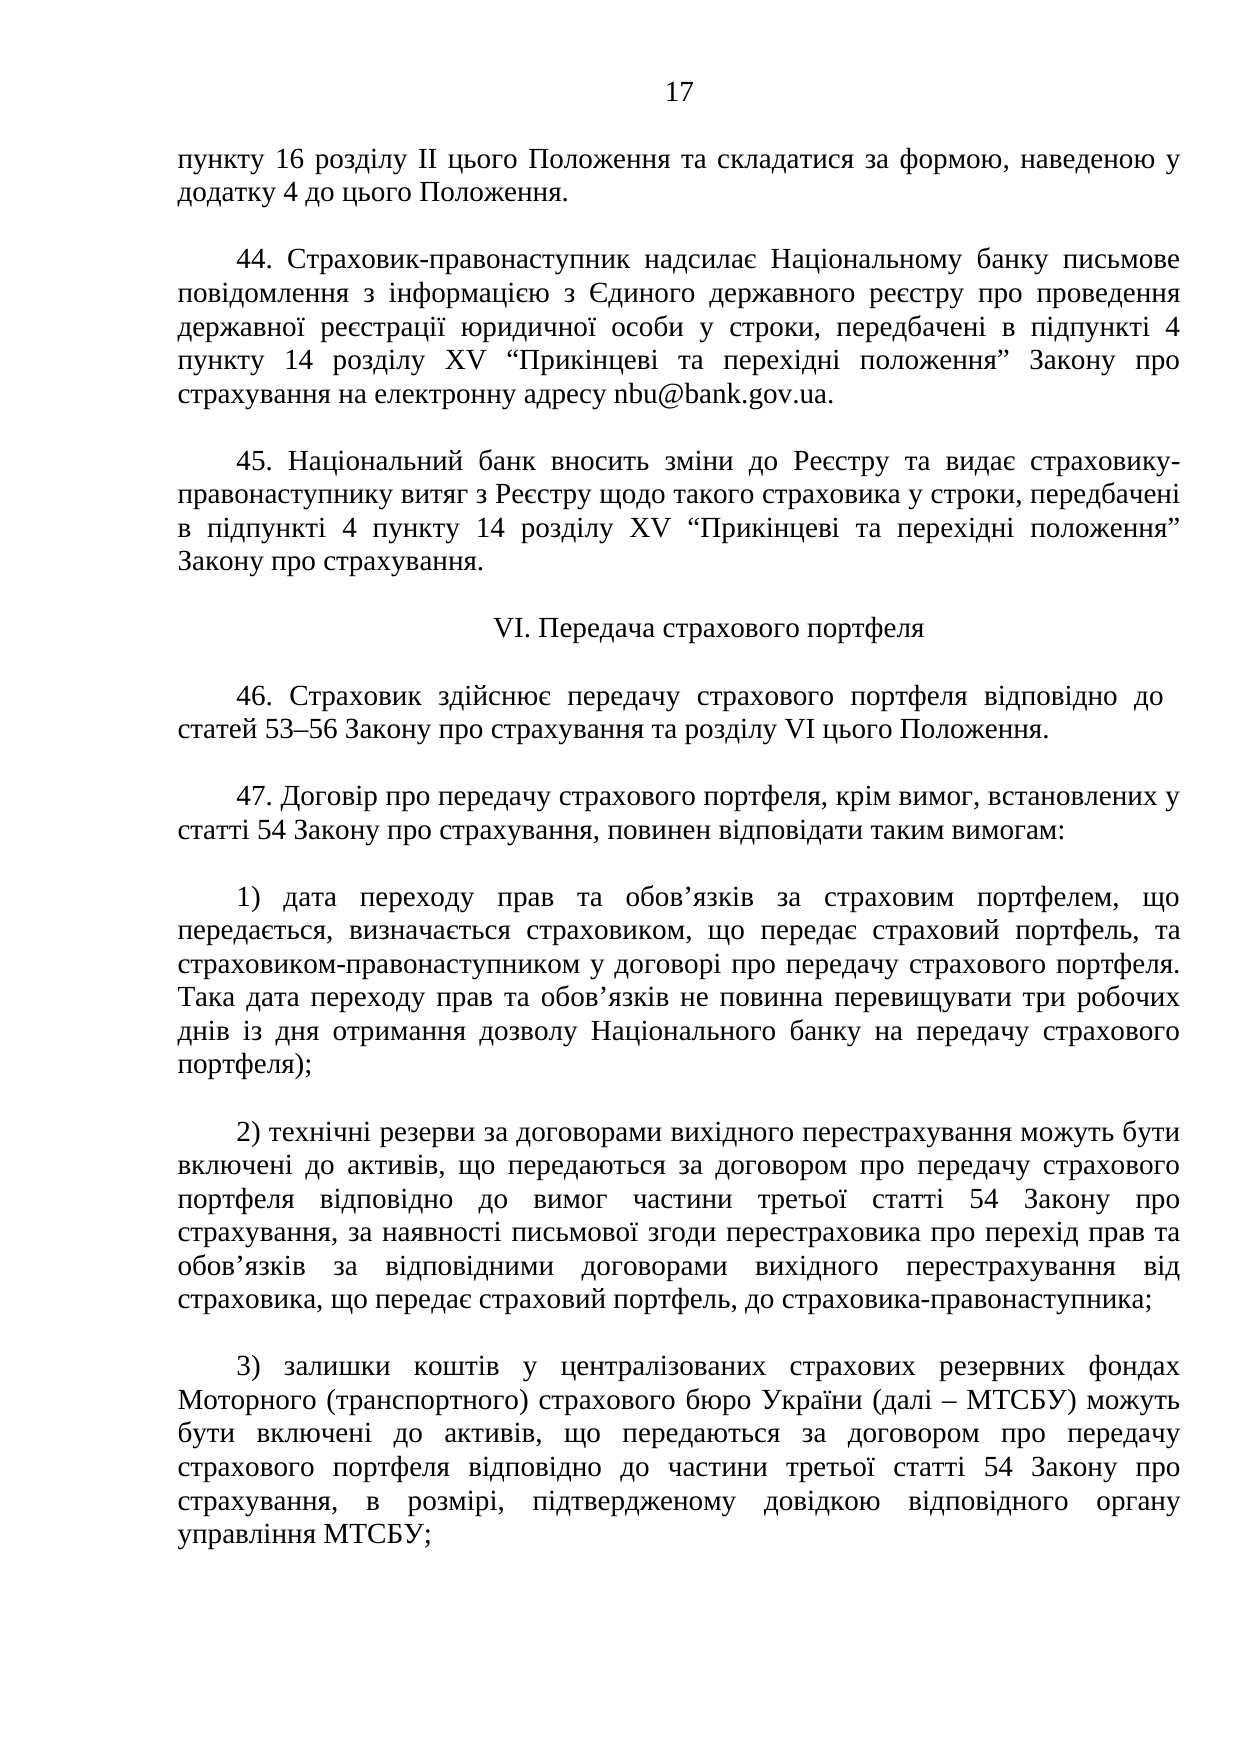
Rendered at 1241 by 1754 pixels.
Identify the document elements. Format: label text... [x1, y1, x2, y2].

text 2) технічні резерви за договорами вихідного перестрахування можуть бути включені до активів, що передаються за договором про передачу страхового портфеля відповідно до вимог частини третьої статті 54 Закону про страхування, за наявності письмової згоди перестраховика про перехід прав та обов’язків за відповідними договорами вихідного перестрахування від страховика, що передає страховий портфель, до страховика-правонаступника; [177, 1114, 1181, 1315]
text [177, 141, 1181, 208]
text 3) залишки коштів у централізованих страхових резервних фондах Моторного (транспортного) страхового бюро України (далі – МТСБУ) можуть бути включені до активів, що передаються за договором про передачу страхового портфеля відповідно до частини третьої статті 54 Закону про страхування, в розмірі, підтвердженому довідкою відповідного органу управління МТСБУ; [177, 1348, 1181, 1550]
text VІ. Передача страхового портфеля [177, 611, 1181, 644]
text 47. Договір про передачу страхового портфеля, крім вимог, встановлених у статті 54 Закону про страхування, повинен відповідати таким вимогам: [177, 778, 1181, 845]
text 46. Страховик здійснює передачу страхового портфеля відповідно до статей 53–56 Закону про страхування та розділу VІ цього Положення. [177, 678, 1181, 745]
text 1) дата переходу прав та обов’язків за страховим портфелем, що передається, визначається страховиком, що передає страховий портфель, та страховиком-правонаступником у договорі про передачу страхового портфеля. Така дата переходу прав та обов’язків не повинна перевищувати три робочих днів із дня отримання дозволу Національного банку на передачу страхового портфеля); [177, 879, 1181, 1080]
text 45. Національний банк вносить зміни до Реєстру та видає страховику-правонаступнику витяг з Реєстру щодо такого страховика у строки, передбачені в підпункті 4 пункту 14 розділу XV “Прикінцеві та перехідні положення” Закону про страхування. [177, 443, 1181, 577]
text 44. Страховик-правонаступник надсилає Національному банку письмове повідомлення з інформацією з Єдиного державного реєстру про проведення державної реєстрації юридичної особи у строки, передбачені в підпункті 4 пункту 14 розділу XV “Прикінцеві та перехідні положення” Закону про страхування на електронну адресу nbu@bank.gov.ua. [177, 242, 1181, 409]
